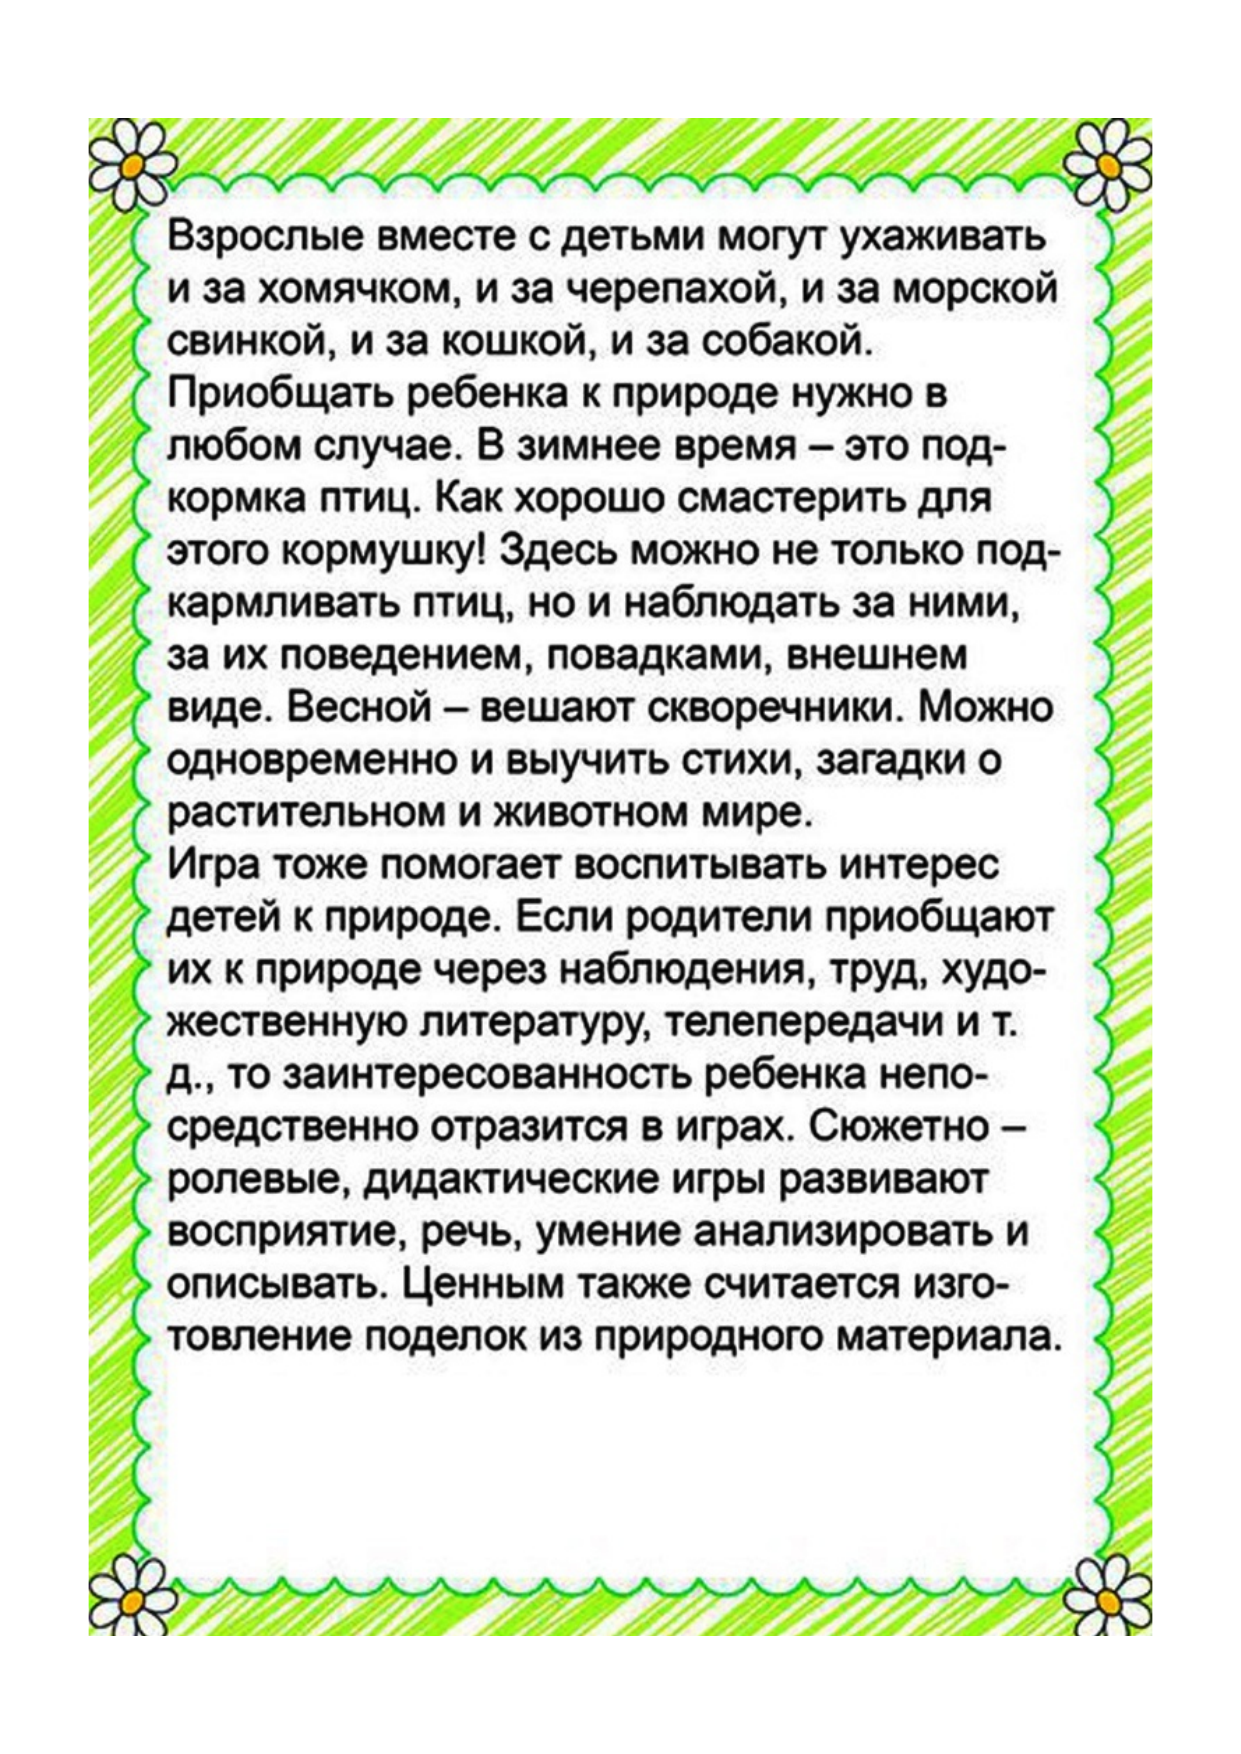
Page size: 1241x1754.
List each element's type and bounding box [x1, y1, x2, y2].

picture [88, 118, 1153, 1636]
